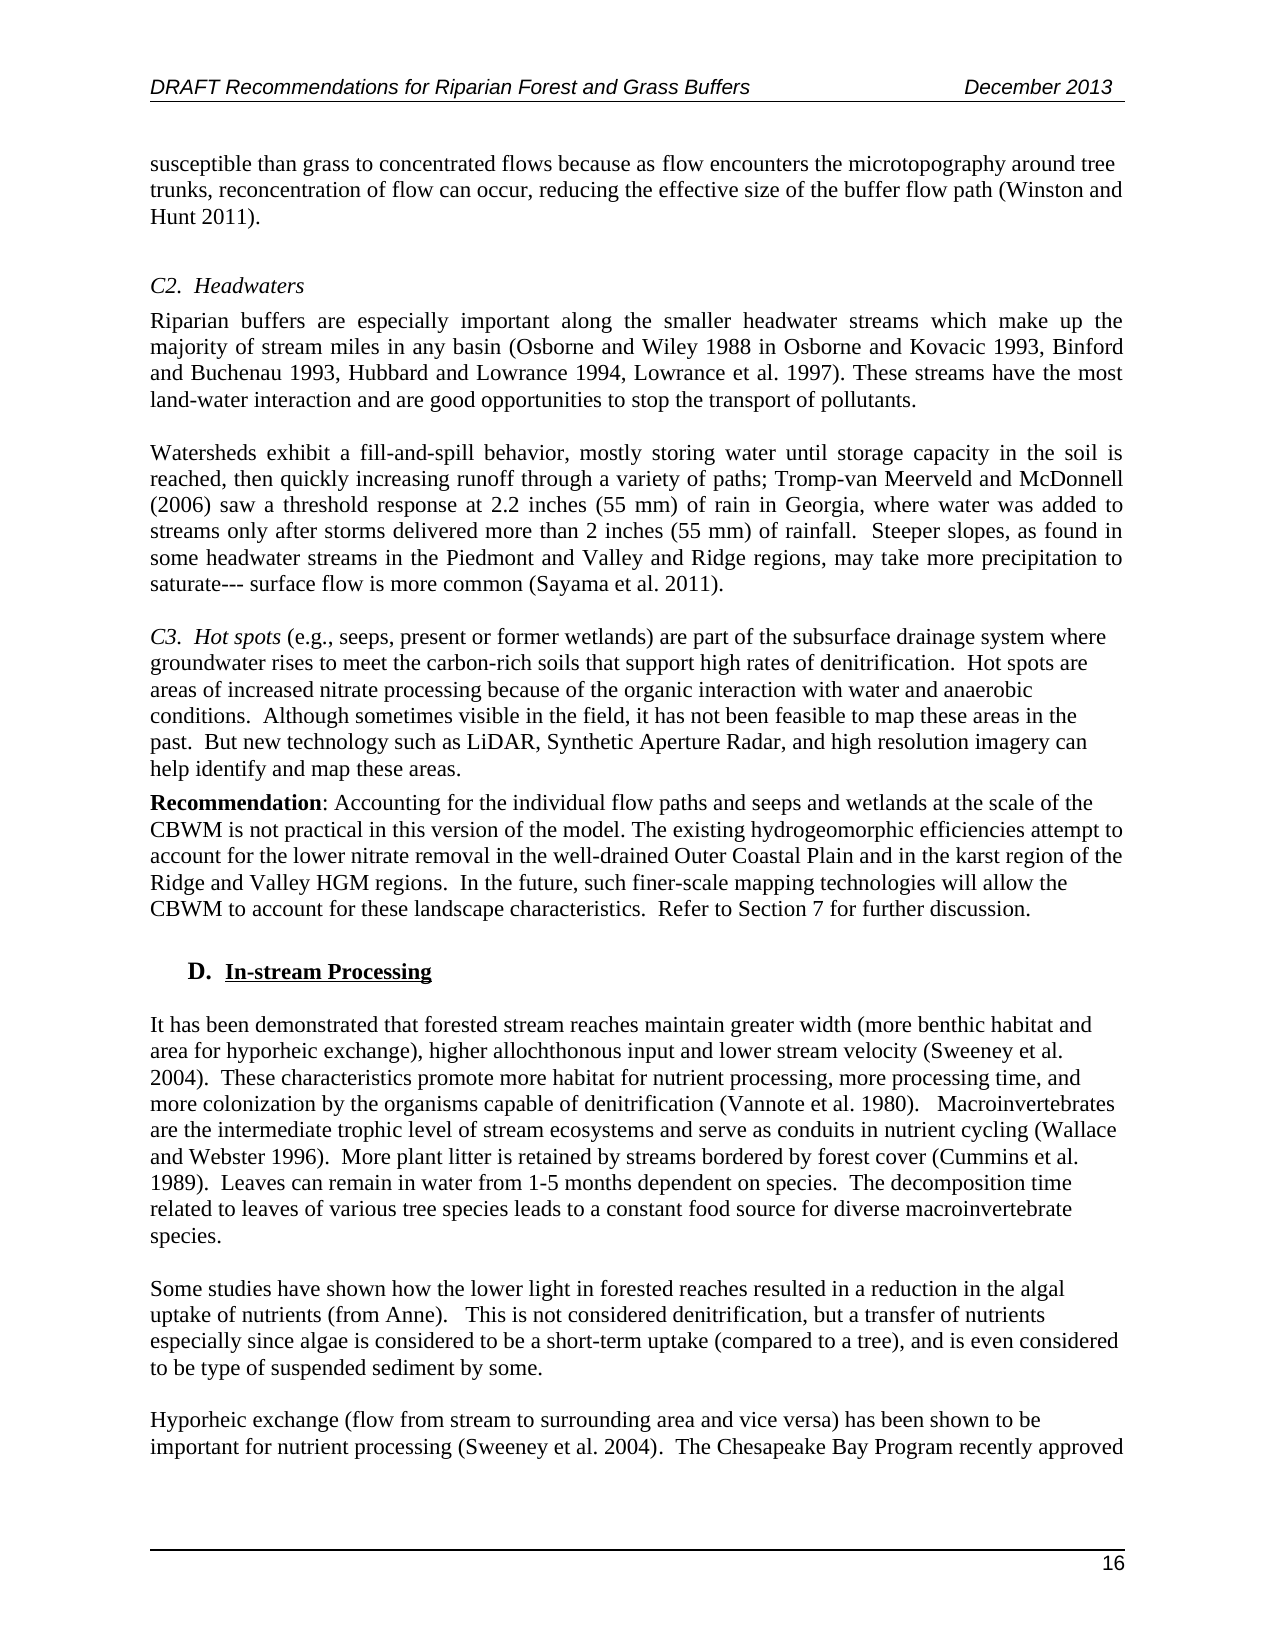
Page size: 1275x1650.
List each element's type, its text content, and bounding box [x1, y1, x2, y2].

text Recommendation: Accounting for the individual flow paths and seeps and wetlands at the scale of the CBWM is not practical in this version of the model. The existing hydrogeomorphic efficiencies attempt to account for the lower nitrate removal in the well-drained Outer Coastal Plain and in the karst region of the Ridge and Valley HGM regions. In the future, such finer-scale mapping technologies will allow the CBWM to account for these landscape characteristics. Refer to Section 7 for further discussion. [150, 789, 1125, 921]
text It has been demonstrated that forested stream reaches maintain greater width (more benthic habitat and area for hyporheic exchange), higher allochthonous input and lower stream velocity (Sweeney et al. 2004). These characteristics promote more habitat for nutrient processing, more processing time, and more colonization by the organisms capable of denitrification (Vannote et al. 1980). Macroinvertebrates are the intermediate trophic level of stream ecosystems and serve as conduits in nutrient cycling (Wallace and Webster 1996). More plant litter is retained by streams bordered by forest cover (Cummins et al. 1989). Leaves can remain in water from 1-5 months dependent on species. The decomposition time related to leaves of various tree species leads to a constant food source for diverse macroinvertebrate species. [150, 1011, 1125, 1248]
list In-stream Processing [187, 956, 1125, 985]
text C2. Headwaters [150, 272, 1125, 298]
text Some studies have shown how the lower light in forested reaches resulted in a reduction in the algal uptake of nutrients (from Anne). This is not considered denitrification, but a transfer of nutrients especially since algae is considered to be a short-term uptake (compared to a tree), and is even considered to be type of suspended sediment by some. [150, 1274, 1125, 1380]
text C3. Hot spots (e.g., seeps, present or former wetlands) are part of the subsurface drainage system where groundwater rises to meet the carbon-rich soils that support high rates of denitrification. Hot spots are areas of increased nitrate processing because of the organic interaction with water and anaerobic conditions. Although sometimes visible in the field, it has not been feasible to map these areas in the past. But new technology such as LiDAR, Synthetic Aperture Radar, and high resolution imagery can help identify and map these areas. [150, 623, 1125, 781]
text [150, 150, 1125, 229]
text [150, 1406, 1125, 1459]
text Watersheds exhibit a fill-and-spill behavior, mostly storing water until storage capacity in the soil is reached, then quickly increasing runoff through a variety of paths; Tromp-van Meerveld and McDonnell (2006) saw a threshold response at 2.2 inches (55 mm) of rain in Georgia, where water was added to streams only after storms delivered more than 2 inches (55 mm) of rainfall. Steeper slopes, as found in some headwater streams in the Piedmont and Valley and Ridge regions, may take more precipitation to saturate--- surface flow is more common (Sayama et al. 2011). [150, 438, 1125, 597]
text Riparian buffers are especially important along the smaller headwater streams which make up the majority of stream miles in any basin (Osborne and Wiley 1988 in Osborne and Kovacic 1993, Binford and Buchenau 1993, Hubbard and Lowrance 1994, Lowrance et al. 1997). These streams have the most land-water interaction and are good opportunities to stop the transport of pollutants. [150, 307, 1125, 412]
